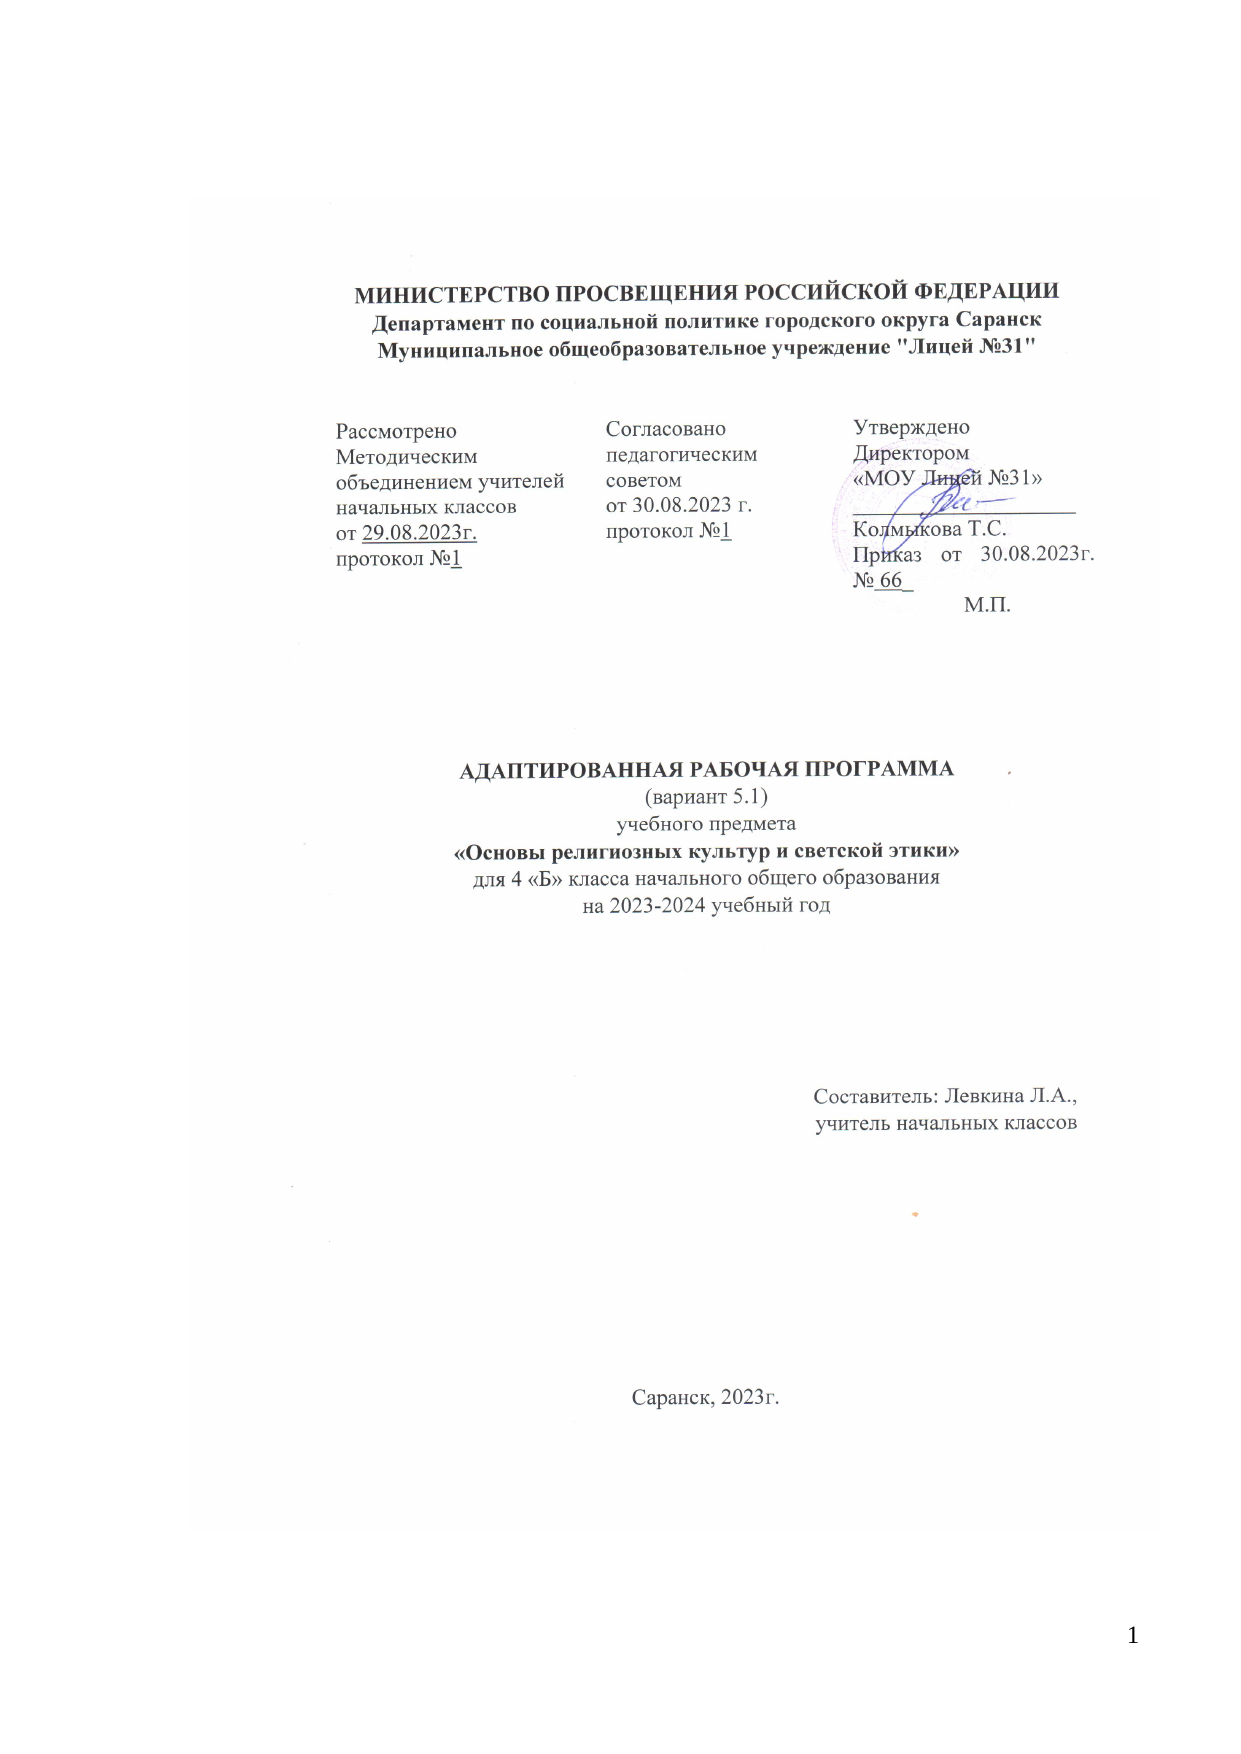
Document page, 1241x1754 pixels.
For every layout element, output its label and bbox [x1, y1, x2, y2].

picture [190, 195, 1160, 1530]
